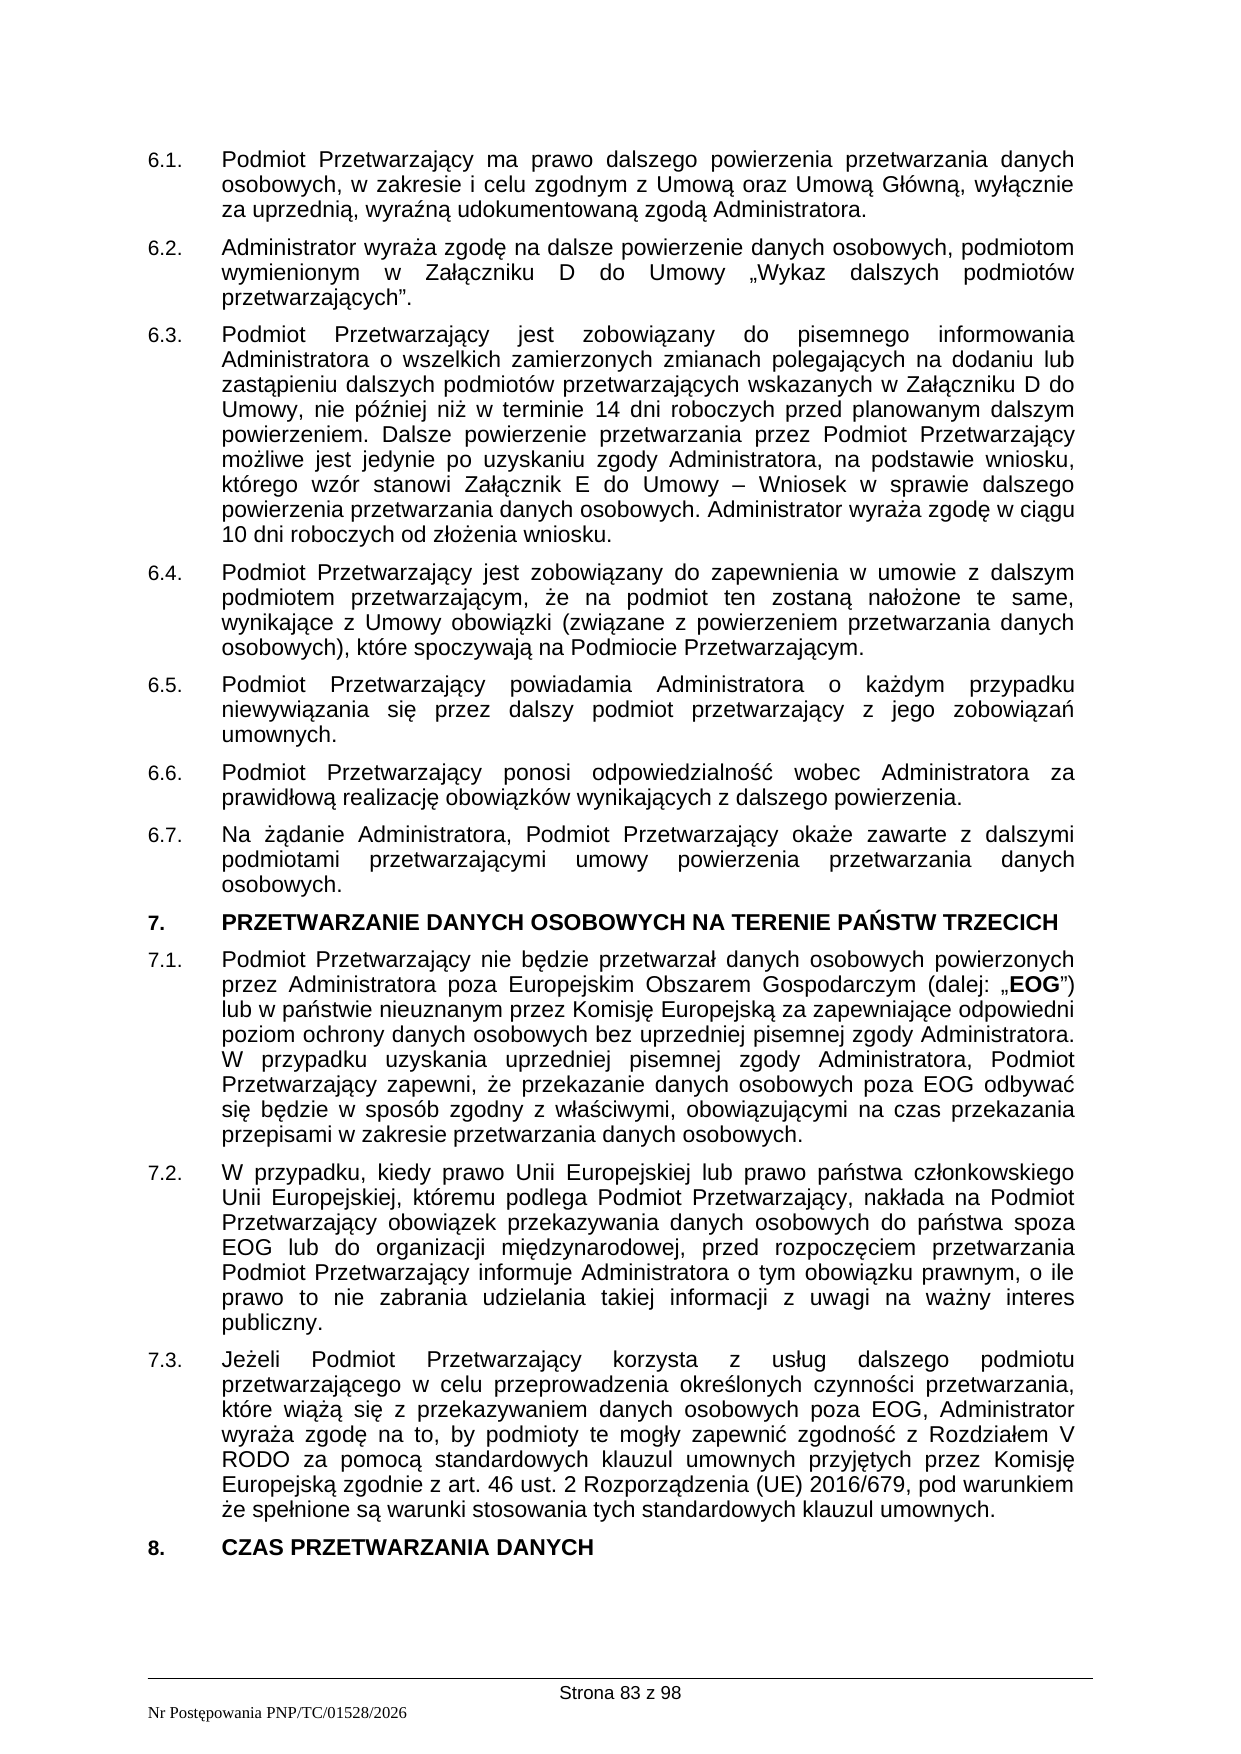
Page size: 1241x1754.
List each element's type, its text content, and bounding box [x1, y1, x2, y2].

list Podmiot Przetwarzający ponosi odpowiedzialność wobec Administratora za prawidłową realizację obowiązków wynikających z dalszego powierzenia. [148, 760, 1075, 810]
list Jeżeli Podmiot Przetwarzający korzysta z usług dalszego podmiotu przetwarzającego w celu przeprowadzenia określonych czynności przetwarzania, które wiążą się z przekazywaniem danych osobowych poza EOG, Administrator wyraża zgodę na to, by podmioty te mogły zapewnić zgodność z Rozdziałem V RODO za pomocą standardowych klauzul umownych przyjętych przez Komisję Europejską zgodnie z art. 46 ust. 2 Rozporządzenia (UE) 2016/679, pod warunkiem że spełnione są warunki stosowania tych standardowych klauzul umownych. [148, 1348, 1075, 1523]
list Podmiot Przetwarzający jest zobowiązany do zapewnienia w umowie z dalszym podmiotem przetwarzającym, że na podmiot ten zostaną nałożone te same, wynikające z Umowy obowiązki (związane z powierzeniem przetwarzania danych osobowych), które spoczywają na Podmiocie Przetwarzającym. [148, 560, 1075, 660]
list Podmiot Przetwarzający ma prawo dalszego powierzenia przetwarzania danych osobowych, w zakresie i celu zgodnym z Umową oraz Umową Główną, wyłącznie za uprzednią, wyraźną udokumentowaną zgodą Administratora. [148, 148, 1075, 223]
list W przypadku, kiedy prawo Unii Europejskiej lub prawo państwa członkowskiego Unii Europejskiej, któremu podlega Podmiot Przetwarzający, nakłada na Podmiot Przetwarzający obowiązek przekazywania danych osobowych do państwa spoza EOG lub do organizacji międzynarodowej, przed rozpoczęciem przetwarzania Podmiot Przetwarzający informuje Administratora o tym obowiązku prawnym, o ile prawo to nie zabrania udzielania takiej informacji z uwagi na ważny interes publiczny. [148, 1160, 1075, 1335]
list Podmiot Przetwarzający nie będzie przetwarzał danych osobowych powierzonych przez Administratora poza Europejskim Obszarem Gospodarczym (dalej: „EOG”) lub w państwie nieuznanym przez Komisję Europejską za zapewniające odpowiedni poziom ochrony danych osobowych bez uprzedniej pisemnej zgody Administratora. W przypadku uzyskania uprzedniej pisemnej zgody Administratora, Podmiot Przetwarzający zapewni, że przekazanie danych osobowych poza EOG odbywać się będzie w sposób zgodny z właściwymi, obowiązującymi na czas przekazania przepisami w zakresie przetwarzania danych osobowych. [148, 948, 1075, 1148]
list PRZETWARZANIE DANYCH OSOBOWYCH NA TERENIE PAŃSTW TRZECICH [148, 910, 1075, 935]
list Podmiot Przetwarzający jest zobowiązany do pisemnego informowania Administratora o wszelkich zamierzonych zmianach polegających na dodaniu lub zastąpieniu dalszych podmiotów przetwarzających wskazanych w Załączniku D do Umowy, nie później niż w terminie 14 dni roboczych przed planowanym dalszym powierzeniem. Dalsze powierzenie przetwarzania przez Podmiot Przetwarzający możliwe jest jedynie po uzyskaniu zgody Administratora, na podstawie wniosku, którego wzór stanowi Załącznik E do Umowy – Wniosek w sprawie dalszego powierzenia przetwarzania danych osobowych. Administrator wyraża zgodę w ciągu 10 dni roboczych od złożenia wniosku. [148, 323, 1075, 548]
list Administrator wyraża zgodę na dalsze powierzenie danych osobowych, podmiotom wymienionym w Załączniku D do Umowy „Wykaz dalszych podmiotów przetwarzających”. [148, 235, 1075, 310]
list Podmiot Przetwarzający powiadamia Administratora o każdym przypadku niewywiązania się przez dalszy podmiot przetwarzający z jego zobowiązań umownych. [148, 673, 1075, 748]
list CZAS PRZETWARZANIA DANYCH [148, 1535, 1075, 1560]
list Na żądanie Administratora, Podmiot Przetwarzający okaże zawarte z dalszymi podmiotami przetwarzającymi umowy powierzenia przetwarzania danych osobowych. [148, 823, 1075, 898]
